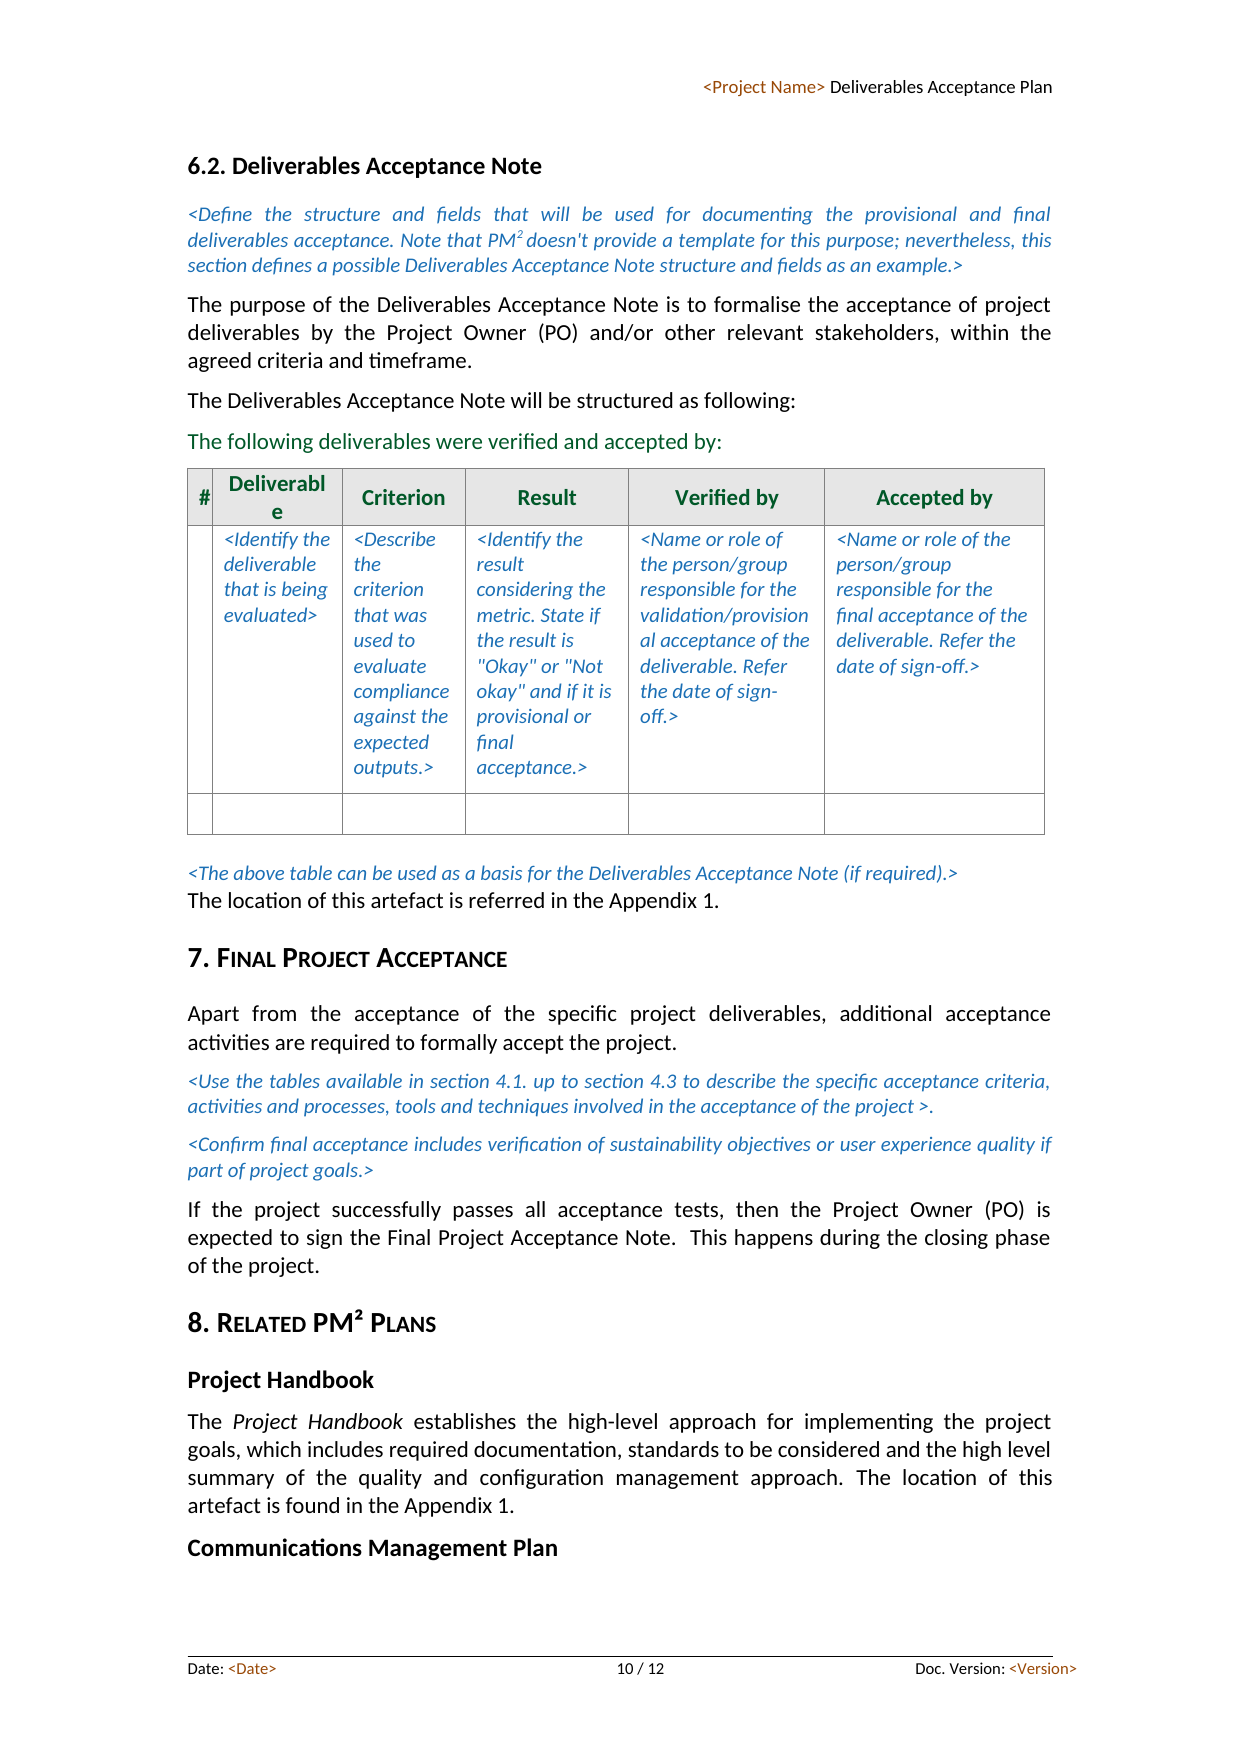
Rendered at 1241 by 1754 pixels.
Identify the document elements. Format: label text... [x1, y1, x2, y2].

text The location of this artefact is referred in the Appendix 1. [187, 886, 1053, 914]
table_header # [188, 469, 212, 525]
table_header Deliverable [213, 469, 342, 525]
table_header Result [466, 469, 628, 525]
text <The above table can be used as a basis for the Deliverables Acceptance Note (if required).> [187, 861, 1053, 886]
text <Confirm final acceptance includes verification of sustainability objectives or user experience quality if part of project goals.> [187, 1131, 1053, 1182]
table_cell [343, 794, 465, 834]
text If the project successfully passes all acceptance tests, then the Project Owner (PO) is expected to sign the Final Project Acceptance Note. This happens during the closing phase of the project. [187, 1195, 1053, 1279]
text The following deliverables were verified and accepted by: [187, 427, 1053, 455]
text The Deliverables Acceptance Note will be structured as following: [187, 387, 1053, 415]
text The purpose of the Deliverables Acceptance Note is to formalise the acceptance of project deliverables by the Project Owner (PO) and/or other relevant stakeholders, within the agreed criteria and timeframe. [187, 290, 1053, 374]
subtitle Deliverables Acceptance Note [187, 150, 1053, 181]
text <Define the structure and fields that will be used for documenting the provisional and final deliverables acceptance. Note that PM2 doesn't provide a template for this purpose; nevertheless, this section defines a possible Deliverables Acceptance Note structure and fields as an example.> [187, 201, 1053, 278]
subtitle Final Project Acceptance [187, 939, 1053, 974]
table_cell [629, 794, 824, 834]
table_cell [188, 794, 212, 834]
table_cell <Identify the deliverable that is being evaluated> [213, 526, 342, 792]
table_cell <Name or role of the person/group responsible for the final acceptance of the deliverable. Refer the date of sign-off.> [825, 526, 1044, 792]
table_cell [188, 526, 212, 792]
table_header Criterion [343, 469, 465, 525]
table_cell [825, 794, 1044, 834]
text <Use the tables available in section 4.1. up to section 4.3 to describe the specific acceptance criteria, activities and processes, tools and techniques involved in the acceptance of the project >. [187, 1068, 1053, 1119]
table_cell <Describe the criterion that was used to evaluate compliance against the expected outputs.> [343, 526, 465, 792]
text Communications Management Plan [187, 1532, 1053, 1563]
text The Project Handbook establishes the high-level approach for implementing the project goals, which includes required documentation, standards to be considered and the high level summary of the quality and configuration management approach. The location of this artefact is found in the Appendix 1. [187, 1407, 1053, 1519]
table_cell <Identify the result considering the metric. State if the result is "Okay" or "Not okay" and if it is provisional or final acceptance.> [466, 526, 628, 792]
table_cell <Name or role of the person/group responsible for the validation/provisional acceptance of the deliverable. Refer the date of sign-off.> [629, 526, 824, 792]
subtitle Related PM² Plans [187, 1304, 1053, 1339]
text Apart from the acceptance of the specific project deliverables, additional acceptance activities are required to formally accept the project. [187, 999, 1053, 1056]
table_cell [466, 794, 628, 834]
table_header Verified by [629, 469, 824, 525]
text Project Handbook [187, 1364, 1053, 1395]
table_header Accepted by [825, 469, 1044, 525]
table_cell [213, 794, 342, 834]
